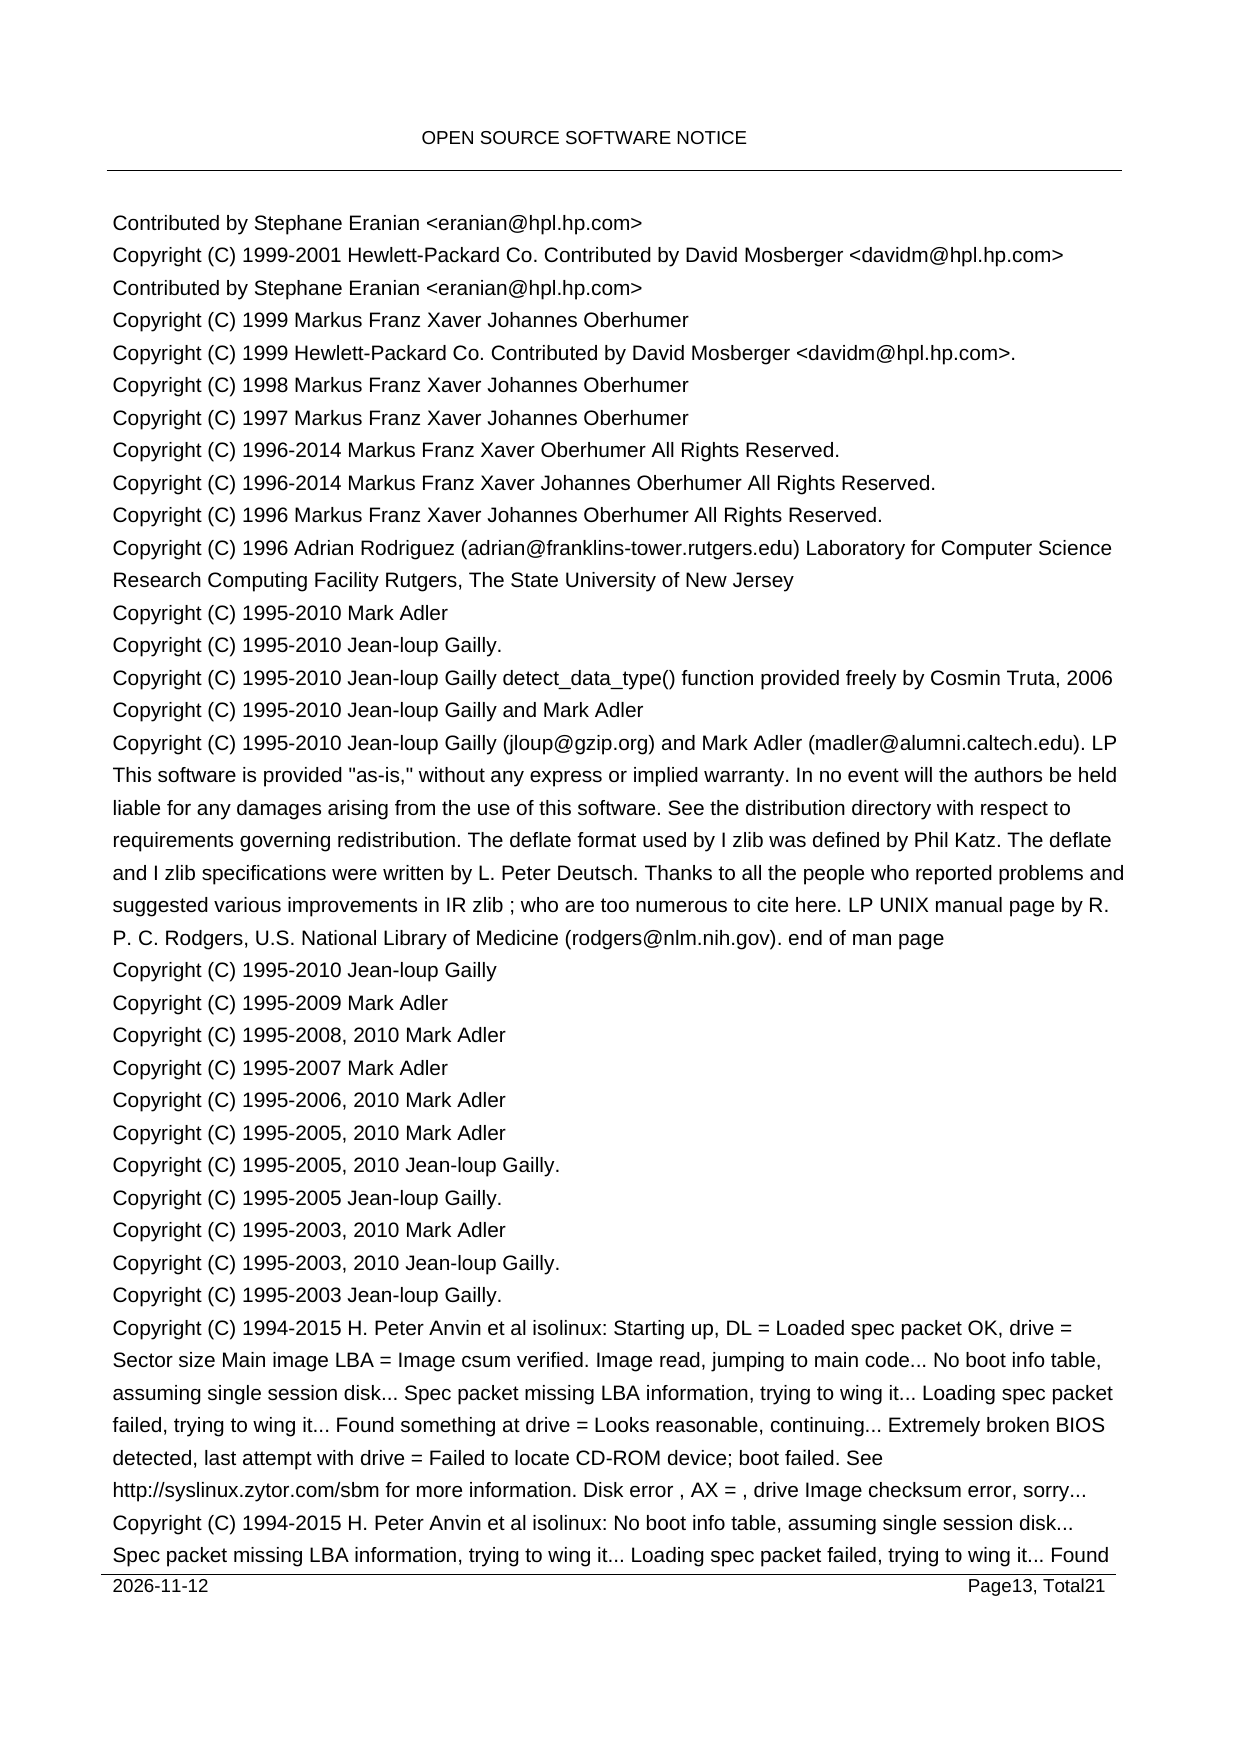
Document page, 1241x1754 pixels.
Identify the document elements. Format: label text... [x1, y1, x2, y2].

text Copyright (C) 1995-2010 Jean-loup Gailly. [112, 629, 1128, 661]
text Copyright (C) 1998 Markus Franz Xaver Johannes Oberhumer [112, 369, 1128, 401]
text Copyright (C) 1995-2007 Mark Adler [112, 1051, 1128, 1084]
text Copyright (C) 1995-2005, 2010 Mark Adler [112, 1116, 1128, 1149]
text Copyright (C) 1995-2003, 2010 Mark Adler [112, 1214, 1128, 1246]
text Copyright (C) 1995-2003 Jean-loup Gailly. [112, 1279, 1128, 1311]
text Copyright (C) 1995-2008, 2010 Mark Adler [112, 1019, 1128, 1051]
text Copyright (C) 1999 Markus Franz Xaver Johannes Oberhumer [112, 304, 1128, 336]
text Copyright (C) 1995-2003, 2010 Jean-loup Gailly. [112, 1246, 1128, 1279]
text Copyright (C) 1995-2010 Mark Adler [112, 596, 1128, 629]
text Copyright (C) 1996-2014 Markus Franz Xaver Johannes Oberhumer All Rights Reserved. [112, 466, 1128, 499]
text Copyright (C) 1996-2014 Markus Franz Xaver Oberhumer All Rights Reserved. [112, 434, 1128, 466]
text Copyright (C) 1995-2009 Mark Adler [112, 986, 1128, 1019]
text Copyright (C) 1997 Markus Franz Xaver Johannes Oberhumer [112, 401, 1128, 434]
text Copyright (C) 1995-2006, 2010 Mark Adler [112, 1084, 1128, 1116]
text Copyright (C) 1995-2010 Jean-loup Gailly and Mark Adler [112, 694, 1128, 726]
text Copyright (C) 1995-2005 Jean-loup Gailly. [112, 1181, 1128, 1214]
text Copyright (C) 1996 Markus Franz Xaver Johannes Oberhumer All Rights Reserved. [112, 499, 1128, 531]
text Copyright (C) 1995-2010 Jean-loup Gailly (jloup@gzip.org) and Mark Adler (madler@alumni.caltech.edu). LP This software is provided "as-is," without any express or implied warranty. In no event will the authors be held liable for any damages arising from the use of this software. See the distribution directory with respect to requirements governing redistribution. The deflate format used by I zlib was defined by Phil Katz. The deflate and I zlib specifications were written by L. Peter Deutsch. Thanks to all the people who reported problems and suggested various improvements in IR zlib ; who are too numerous to cite here. LP UNIX manual page by R. P. C. Rodgers, U.S. National Library of Medicine (rodgers@nlm.nih.gov). end of man page [112, 726, 1128, 954]
text Copyright (C) 1995-2010 Jean-loup Gailly [112, 954, 1128, 986]
text Copyright (C) 1994-2015 H. Peter Anvin et al isolinux: Starting up, DL = Loaded spec packet OK, drive = Sector size Main image LBA = Image csum verified. Image read, jumping to main code... No boot info table, assuming single session disk... Spec packet missing LBA information, trying to wing it... Loading spec packet failed, trying to wing it... Found something at drive = Looks reasonable, continuing... Extremely broken BIOS detected, last attempt with drive = Failed to locate CD-ROM device; boot failed. See http://syslinux.zytor.com/sbm for more information. Disk error , AX = , drive Image checksum error, sorry... [112, 1311, 1128, 1506]
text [112, 206, 1128, 239]
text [112, 1506, 1128, 1571]
text Copyright (C) 1995-2005, 2010 Jean-loup Gailly. [112, 1149, 1128, 1181]
text Copyright (C) 1999-2001 Hewlett-Packard Co. Contributed by David Mosberger <davidm@hpl.hp.com> Contributed by Stephane Eranian <eranian@hpl.hp.com> [112, 239, 1128, 304]
text Copyright (C) 1996 Adrian Rodriguez (adrian@franklins-tower.rutgers.edu) Laboratory for Computer Science Research Computing Facility Rutgers, The State University of New Jersey [112, 531, 1128, 596]
text Copyright (C) 1999 Hewlett-Packard Co. Contributed by David Mosberger <davidm@hpl.hp.com>. [112, 336, 1128, 369]
text Copyright (C) 1995-2010 Jean-loup Gailly detect_data_type() function provided freely by Cosmin Truta, 2006 [112, 661, 1128, 694]
